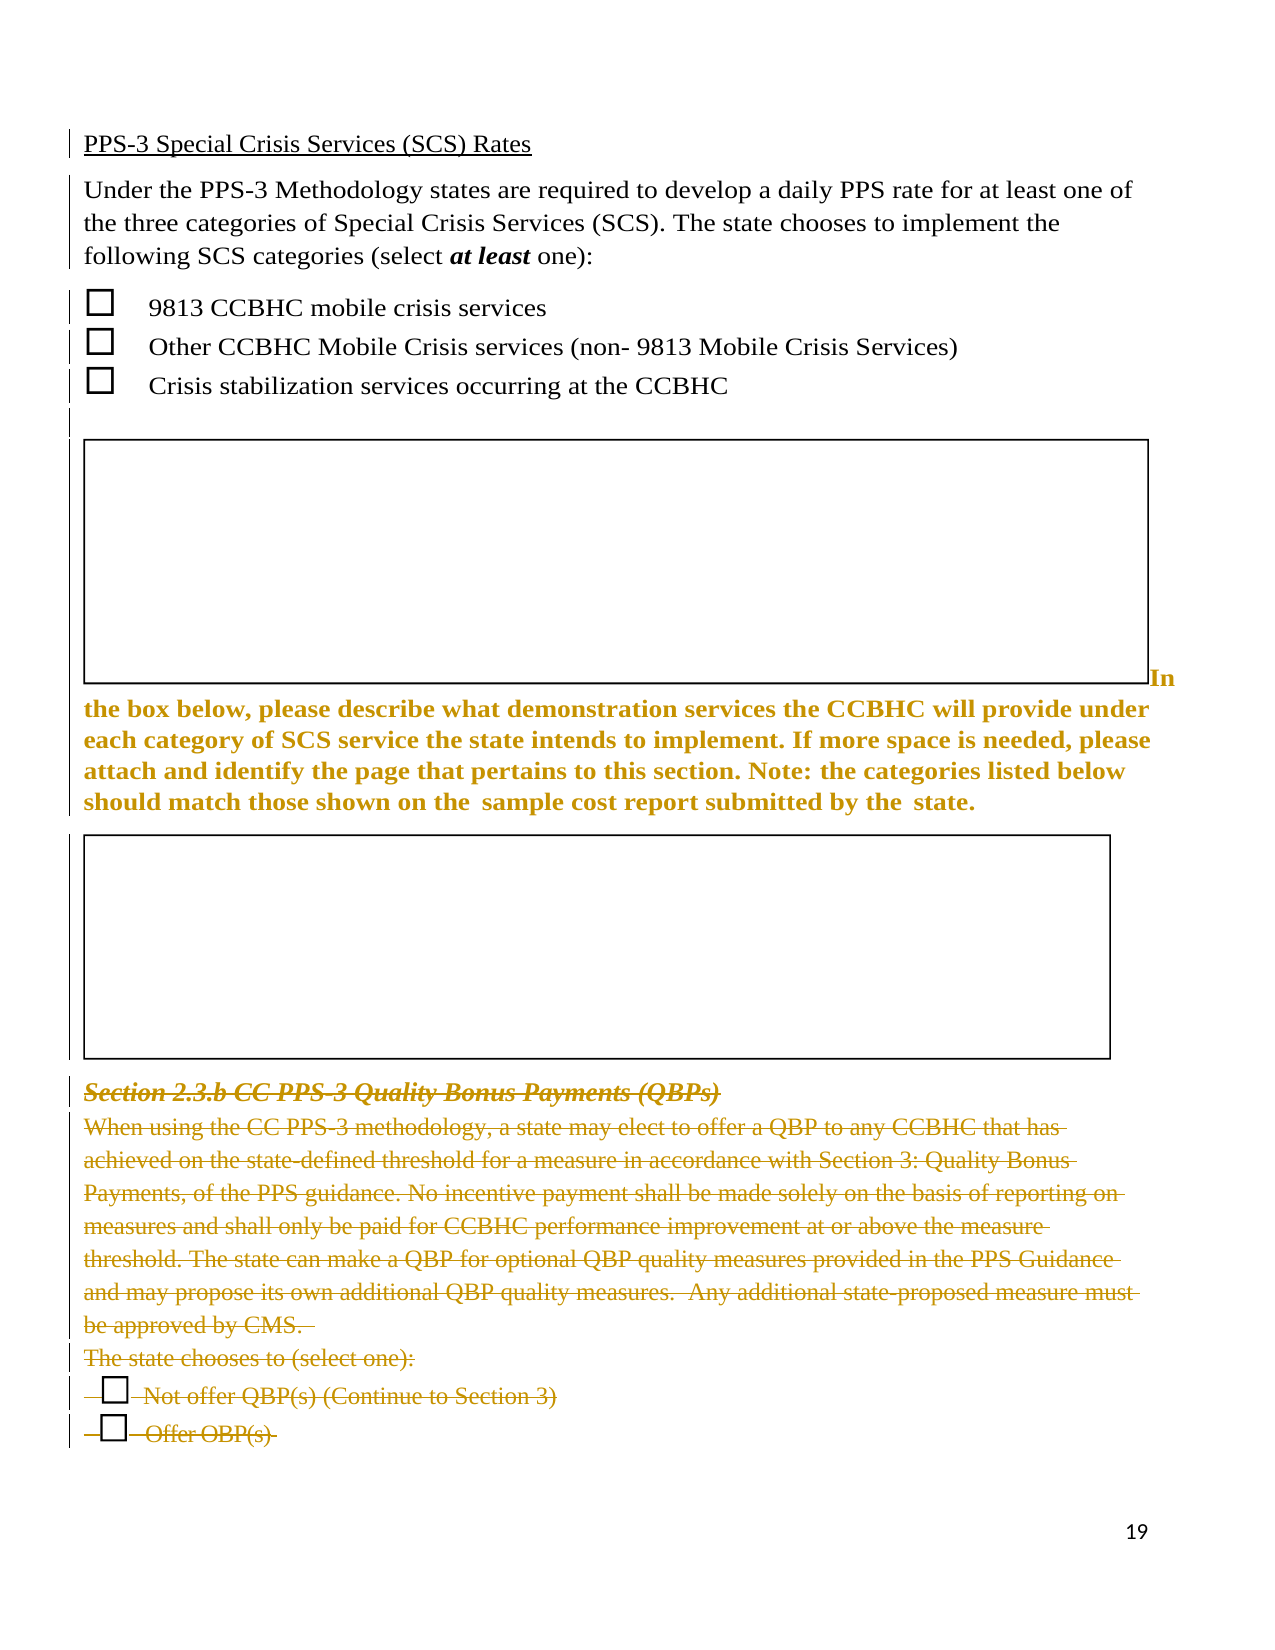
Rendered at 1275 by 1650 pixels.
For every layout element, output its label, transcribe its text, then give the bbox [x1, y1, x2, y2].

list Other CCBHC Mobile Crisis services (non- 9813 Mobile Crisis Services) [83, 329, 1148, 364]
list Crisis stabilization services occurring at the CCBHC [83, 369, 1148, 403]
text In the box below, please describe what demonstration services the CCBHC will provide under each category of SCS service the state intends to implement. If more space is needed, please attach and identify the page that pertains to this section. Note: the categories listed below should match those shown on the sample cost report submitted by the state. [83, 439, 1195, 816]
text PPS-3 Special Crisis Services (SCS) Rates [83, 129, 1148, 158]
list 9813 CCBHC mobile crisis services [83, 290, 1148, 324]
text Under the PPS-3 Methodology states are required to develop a daily PPS rate for at least one of the three categories of Special Crisis Services (SCS). The state chooses to implement the following SCS categories (select at least one): [83, 175, 1148, 269]
